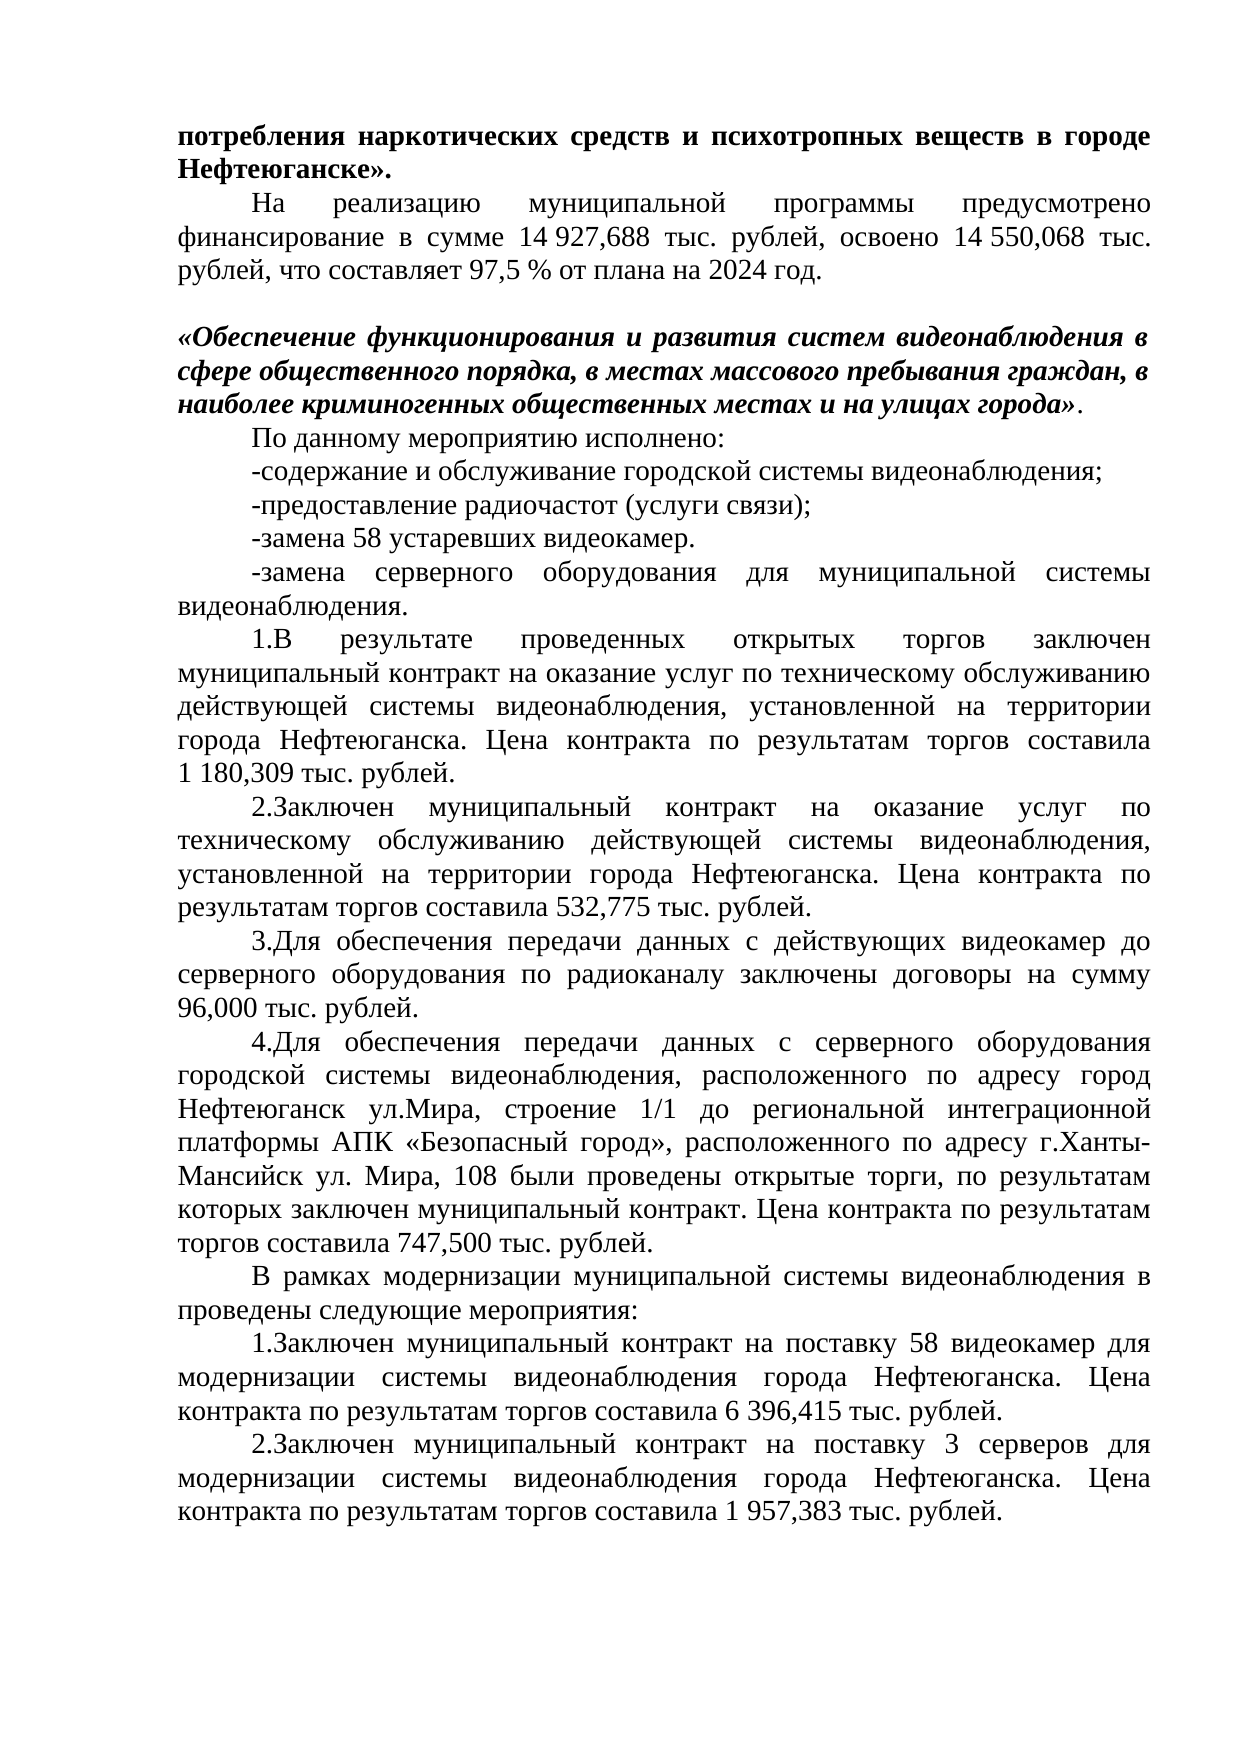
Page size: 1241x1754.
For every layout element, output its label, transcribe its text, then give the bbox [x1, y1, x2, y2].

text 4.Для обеспечения передачи данных с серверного оборудования городской системы видеонаблюдения, расположенного по адресу город Нефтеюганск ул.Мира, строение 1/1 до региональной интеграционной платформы АПК «Безопасный город», расположенного по адресу г.Ханты-Мансийск ул. Мира, 108 были проведены открытые торги, по результатам которых заключен муниципальный контракт. Цена контракта по результатам торгов составила 747,500 тыс. рублей. [177, 1024, 1152, 1258]
text 1.Заключен муниципальный контракт на поставку 58 видеокамер для модернизации системы видеонаблюдения города Нефтеюганска. Цена контракта по результатам торгов составила 6 396,415 тыс. рублей. [177, 1326, 1152, 1426]
text По данному мероприятию исполнено: [177, 420, 1152, 453]
text -замена 58 устаревших видеокамер. [177, 521, 1152, 554]
text 1.В результате проведенных открытых торгов заключен муниципальный контракт на оказание услуг по техническому обслуживанию действующей системы видеонаблюдения, установленной на территории города Нефтеюганска. Цена контракта по результатам торгов составила 1 180,309 тыс. рублей. [177, 621, 1152, 789]
text 3.Для обеспечения передачи данных с действующих видеокамер до серверного оборудования по радиоканалу заключены договоры на сумму 96,000 тыс. рублей. [177, 923, 1152, 1024]
text На реализацию муниципальной программы предусмотрено финансирование в сумме 14 927,688 тыс. рублей, освоено 14 550,068 тыс. рублей, что составляет 97,5 % от плана на 2024 год. [177, 185, 1152, 286]
text 2.Заключен муниципальный контракт на оказание услуг по техническому обслуживанию действующей системы видеонаблюдения, установленной на территории города Нефтеюганска. Цена контракта по результатам торгов составила 532,775 тыс. рублей. [177, 789, 1152, 923]
text 2.Заключен муниципальный контракт на поставку 3 серверов для модернизации системы видеонаблюдения города Нефтеюганска. Цена контракта по результатам торгов составила 1 957,383 тыс. рублей. [177, 1426, 1152, 1591]
text В рамках модернизации муниципальной системы видеонаблюдения в проведены следующие мероприятия: [177, 1258, 1152, 1326]
text «Обеспечение функционирования и развития систем видеонаблюдения в сфере общественного порядка, в местах массового пребывания граждан, в наиболее криминогенных общественных местах и на улицах города». [177, 319, 1152, 420]
text -содержание и обслуживание городской системы видеонаблюдения; [177, 453, 1152, 487]
text -замена серверного оборудования для муниципальной системы видеонаблюдения. [177, 554, 1152, 621]
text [177, 118, 1152, 185]
text -предоставление радиочастот (услуги связи); [177, 487, 1152, 521]
